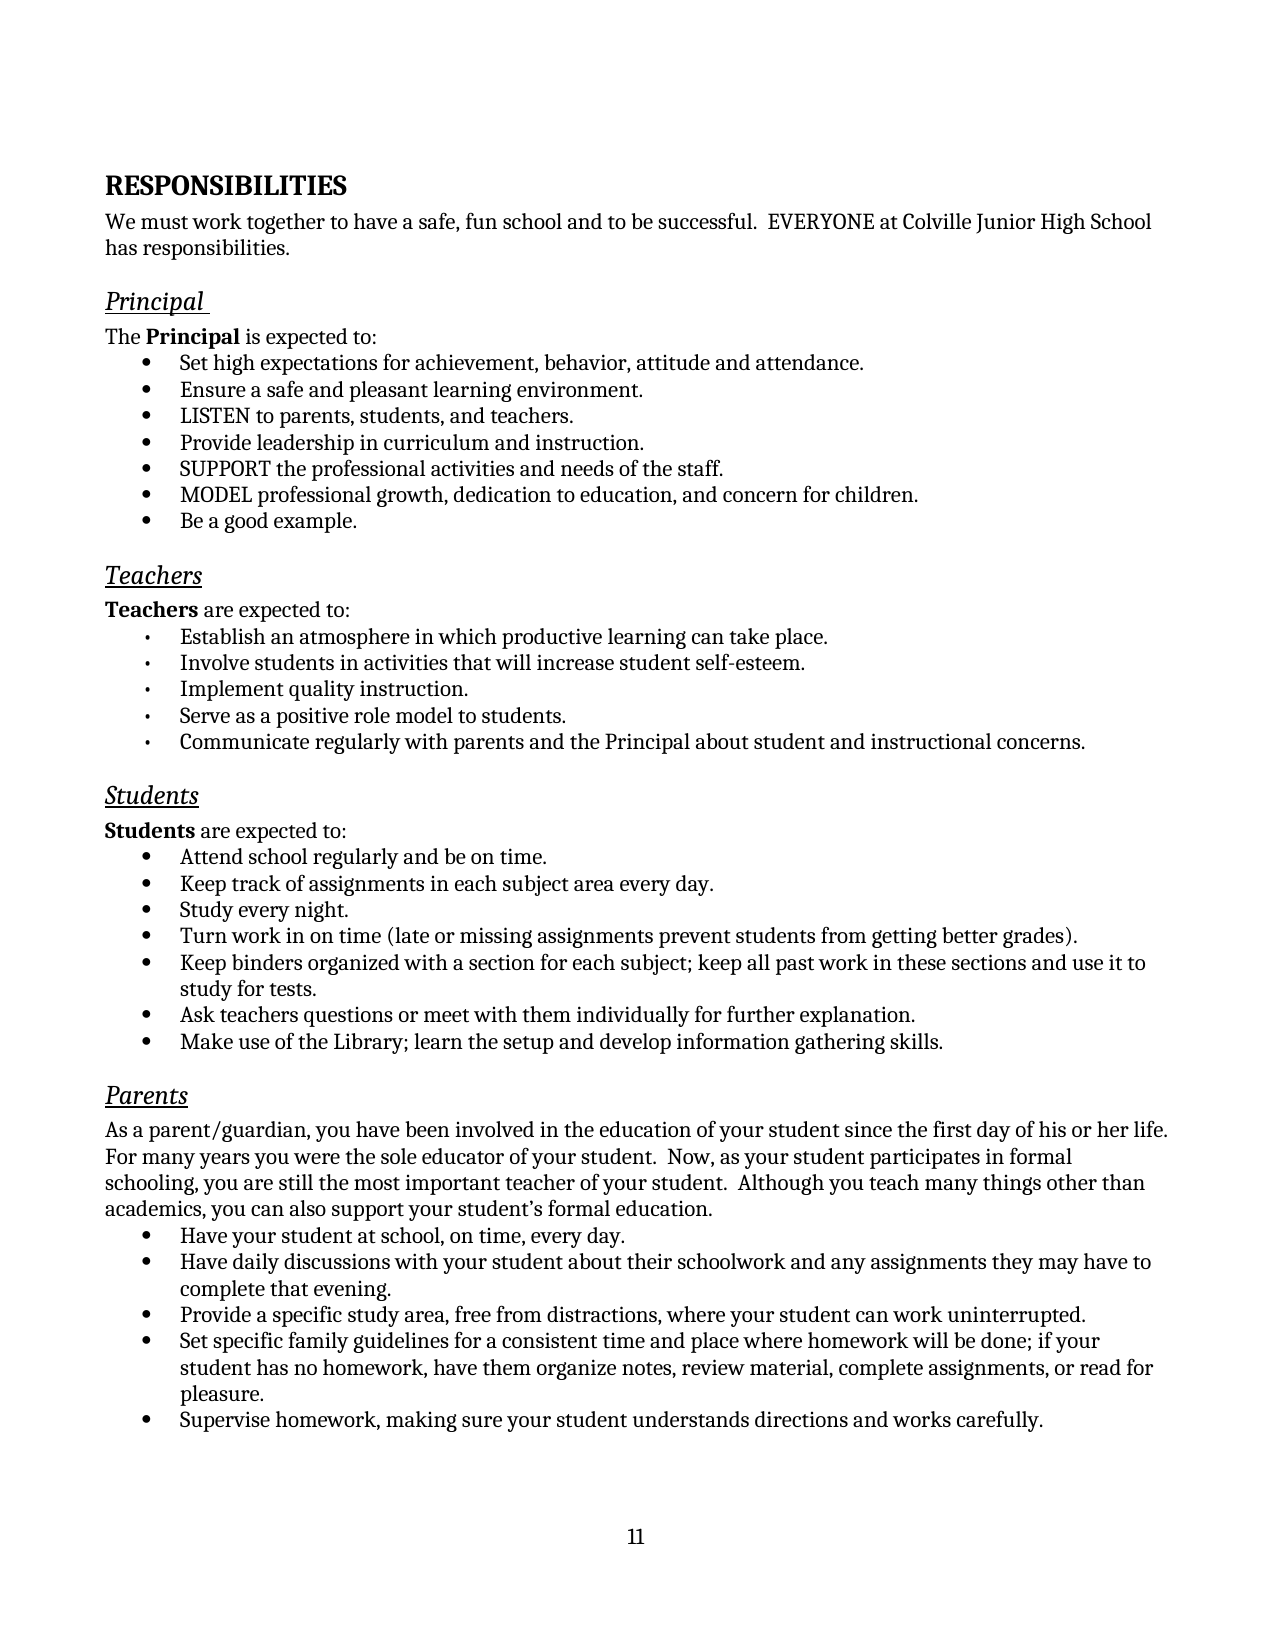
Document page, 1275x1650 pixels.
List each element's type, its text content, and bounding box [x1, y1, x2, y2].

subtitle Parents [105, 1080, 1170, 1111]
list LISTEN to parents, students, and teachers. [142, 403, 1170, 429]
list Be a good example. [142, 508, 1170, 535]
text Teachers are expected to: [105, 597, 1170, 623]
list Study every night. [142, 897, 1170, 923]
list Establish an atmosphere in which productive learning can take place. [142, 623, 1170, 650]
list Provide a specific study area, free from distractions, where your student can work uninterrupted. [142, 1302, 1170, 1328]
list Keep binders organized with a section for each subject; keep all past work in these sections and use it to study for tests. [142, 949, 1170, 1002]
subtitle RESPONSIBILITIES [105, 169, 1170, 202]
text As a parent/guardian, you have been involved in the education of your student since the first day of his or her life. For many years you were the sole educator of your student. Now, as your student participates in formal schooling, you are still the most important teacher of your student. Although you teach many things other than academics, you can also support your student’s formal education. [105, 1117, 1170, 1223]
text The Principal is expected to: [105, 324, 1170, 350]
list Ensure a safe and pleasant learning environment. [142, 377, 1170, 403]
list SUPPORT the professional activities and needs of the staff. [142, 456, 1170, 482]
subtitle Students [105, 780, 1170, 811]
subtitle Teachers [105, 560, 1170, 591]
list Implement quality instruction. [142, 676, 1170, 702]
text Students are expected to: [105, 818, 1170, 844]
subtitle Principal [105, 286, 1170, 318]
list MODEL professional growth, dedication to education, and concern for children. [142, 482, 1170, 508]
list Supervise homework, making sure your student understands directions and works carefully. [142, 1407, 1170, 1433]
list Serve as a positive role model to students. [142, 702, 1170, 729]
list Make use of the Library; learn the setup and develop information gathering skills. [142, 1028, 1170, 1055]
list Communicate regularly with parents and the Principal about student and instructional concerns. [142, 729, 1170, 755]
list Set specific family guidelines for a consistent time and place where homework will be done; if your student has no homework, have them organize notes, review material, complete assignments, or read for pleasure. [142, 1328, 1170, 1407]
list Ask teachers questions or meet with them individually for further explanation. [142, 1002, 1170, 1028]
list Attend school regularly and be on time. [142, 844, 1170, 870]
text We must work together to have a safe, fun school and to be successful. EVERYONE at Colville Junior High School has responsibilities. [105, 209, 1170, 261]
list Have daily discussions with your student about their schoolwork and any assignments they may have to complete that evening. [142, 1249, 1170, 1302]
list Provide leadership in curriculum and instruction. [142, 429, 1170, 456]
list Have your student at school, on time, every day. [142, 1223, 1170, 1249]
list Set high expectations for achievement, behavior, attitude and attendance. [142, 350, 1170, 377]
list Turn work in on time (late or missing assignments prevent students from getting better grades). [142, 923, 1170, 949]
list Involve students in activities that will increase student self-esteem. [142, 650, 1170, 676]
list Keep track of assignments in each subject area every day. [142, 870, 1170, 897]
